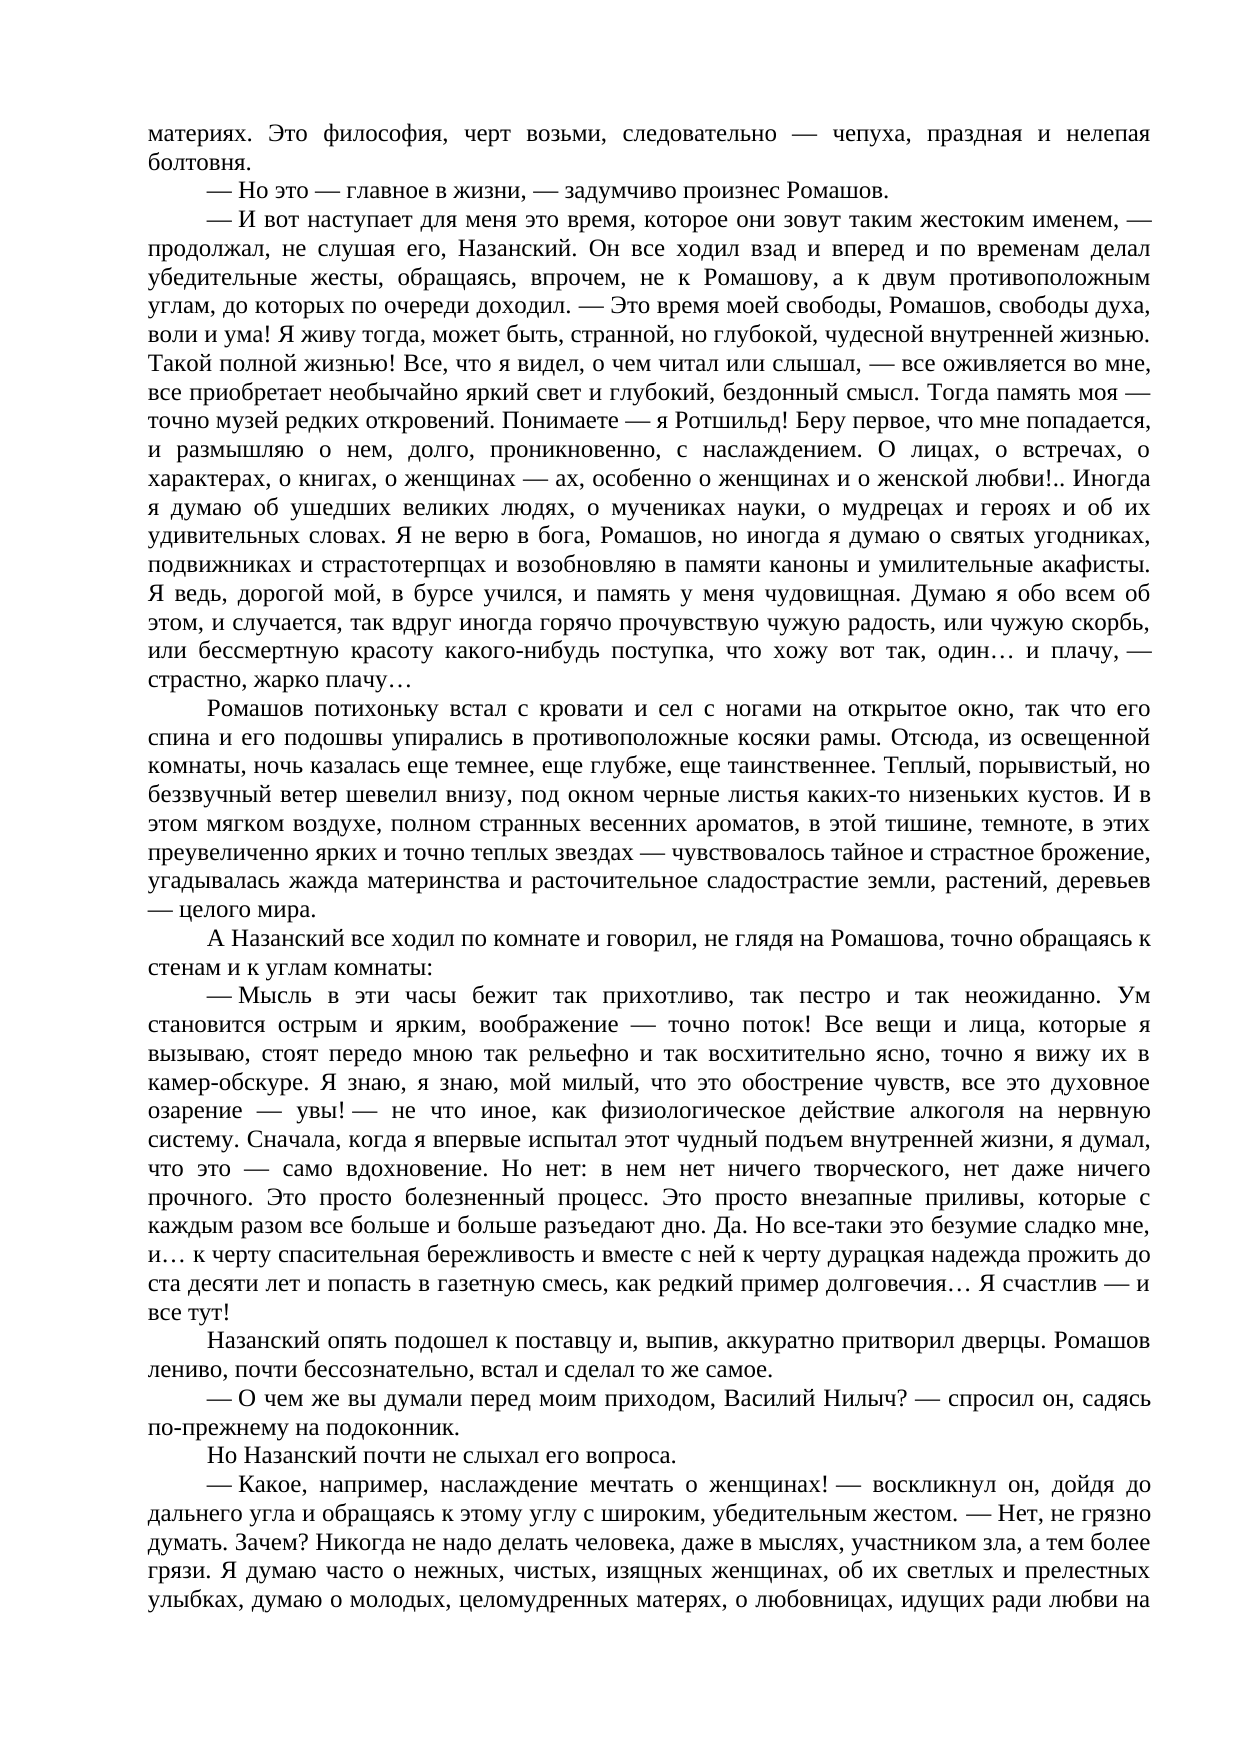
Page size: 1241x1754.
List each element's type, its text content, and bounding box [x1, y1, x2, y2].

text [148, 118, 1152, 176]
text А Назанский все ходил по комнате и говорил, не глядя на Ромашова, точно обращаясь к стенам и к углам комнаты: [148, 923, 1152, 981]
text — И вот наступает для меня это время, которое они зовут таким жестоким именем, — продолжал, не слушая его, Назанский. Он все ходил взад и вперед и по временам делал убедительные жесты, обращаясь, впрочем, не к Ромашову, а к двум противоположным углам, до которых по очереди доходил. — Это время моей свободы, Ромашов, свободы духа, воли и ума! Я живу тогда, может быть, странной, но глубокой, чудесной внутренней жизнью. Такой полной жизнью! Все, что я видел, о чем читал или слышал, — все оживляется во мне, все приобретает необычайно яркий свет и глубокий, бездонный смысл. Тогда память моя — точно музей редких откровений. Понимаете — я Ротшильд! Беру первое, что мне попадается, и размышляю о нем, долго, проникновенно, с наслаждением. О лицах, о встречах, о характерах, о книгах, о женщинах — ах, особенно о женщинах и о женской любви!.. Иногда я думаю об ушедших великих людях, о мучениках науки, о мудрецах и героях и об их удивительных словах. Я не верю в бога, Ромашов, но иногда я думаю о святых угодниках, подвижниках и страстотерпцах и возобновляю в памяти каноны и умилительные акафисты. Я ведь, дорогой мой, в бурсе учился, и память у меня чудовищная. Думаю я обо всем об этом, и случается, так вдруг иногда горячо прочувствую чужую радость, или чужую скорбь, или бессмертную красоту какого-нибудь поступка, что хожу вот так, один… и плачу, — страстно, жарко плачу… [148, 204, 1152, 693]
text Ромашов потихоньку встал с кровати и сел с ногами на открытое окно, так что его спина и его подошвы упирались в противоположные косяки рамы. Отсюда, из освещенной комнаты, ночь казалась еще темнее, еще глубже, еще таинственнее. Теплый, порывистый, но беззвучный ветер шевелил внизу, под окном черные листья каких-то низеньких кустов. И в этом мягком воздухе, полном странных весенних ароматов, в этой тишине, темноте, в этих преувеличенно ярких и точно теплых звездах — чувствовалось тайное и страстное брожение, угадывалась жажда материнства и расточительное сладострастие земли, растений, деревьев — целого мира. [148, 693, 1152, 923]
text — Но это — главное в жизни, — задумчиво произнес Ромашов. [148, 176, 1152, 204]
text — Мысль в эти часы бежит так прихотливо, так пестро и так неожиданно. Ум становится острым и ярким, воображение — точно поток! Все вещи и лица, которые я вызываю, стоят передо мною так рельефно и так восхитительно ясно, точно я вижу их в камер-обскуре. Я знаю, я знаю, мой милый, что это обострение чувств, все это духовное озарение — увы! — не что иное, как физиологическое действие алкоголя на нервную систему. Сначала, когда я впервые испытал этот чудный подъем внутренней жизни, я думал, что это — само вдохновение. Но нет: в нем нет ничего творческого, нет даже ничего прочного. Это просто болезненный процесс. Это просто внезапные приливы, которые с каждым разом все больше и больше разъедают дно. Да. Но все-таки это безумие сладко мне, и… к черту спасительная бережливость и вместе с ней к черту дурацкая надежда прожить до ста десяти лет и попасть в газетную смесь, как редкий пример долговечия… Я счастлив — и все тут! [148, 981, 1152, 1326]
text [148, 1469, 1152, 1613]
text — О чем же вы думали перед моим приходом, Василий Нилыч? — спросил он, садясь по-прежнему на подоконник. [148, 1383, 1152, 1441]
text Назанский опять подошел к поставцу и, выпив, аккуратно притворил дверцы. Ромашов лениво, почти бессознательно, встал и сделал то же самое. [148, 1326, 1152, 1383]
text Но Назанский почти не слыхал его вопроса. [148, 1441, 1152, 1469]
